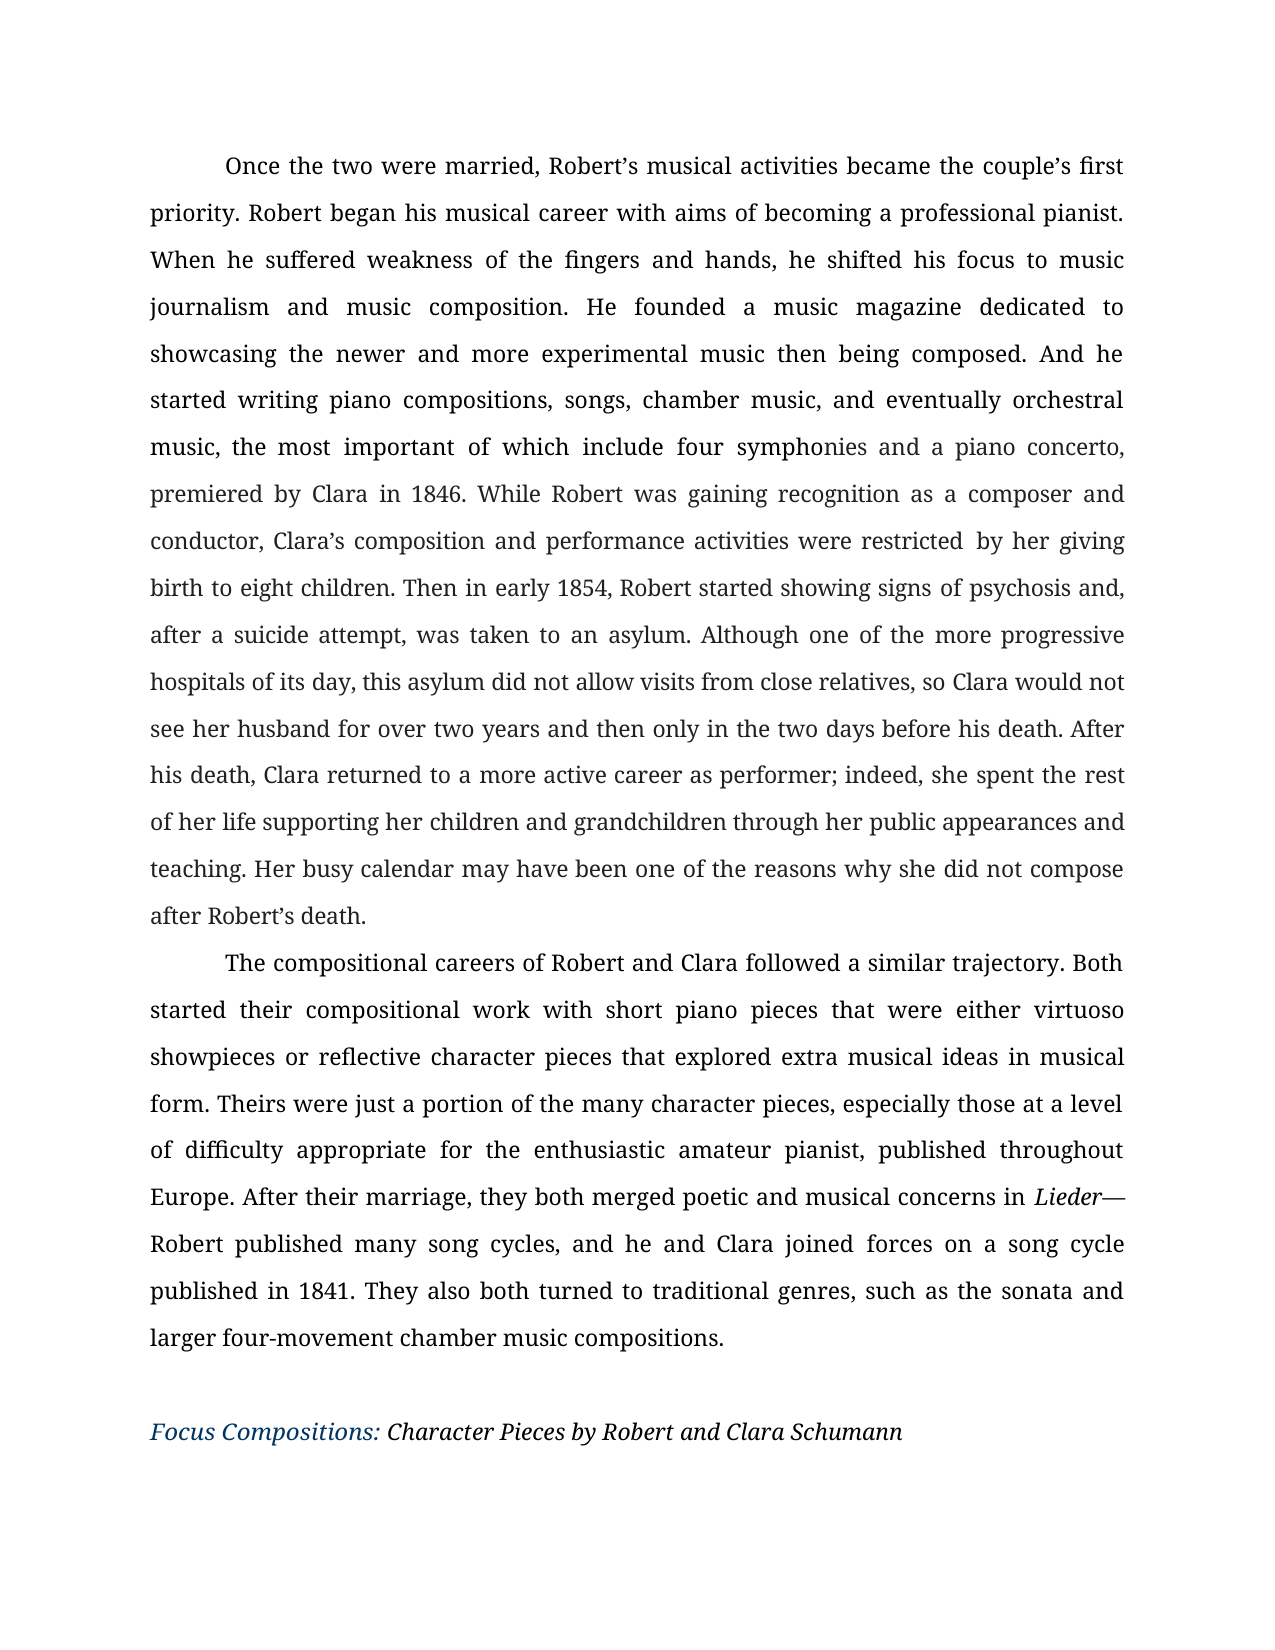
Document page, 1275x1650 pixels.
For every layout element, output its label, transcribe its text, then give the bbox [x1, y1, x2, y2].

text Once the two were married, Robert’s musical activities became the couple’s first priority. Robert began his musical career with aims of becoming a professional pianist. When he suffered weakness of the fingers and hands, he shifted his focus to music journalism and music composition. He founded a music magazine dedicated to showcasing the newer and more experimental music then being composed. And he started writing piano compositions, songs, chamber music, and eventually orchestral music, the most important of which include four symphonies and a piano concerto, premiered by Clara in 1846. While Robert was gaining recognition as a composer and conductor, Clara’s composition and performance activities were restricted by her giving birth to eight children. Then in early 1854, Robert started showing signs of psychosis and, after a suicide attempt, was taken to an asylum. Although one of the more progressive hospitals of its day, this asylum did not allow visits from close relatives, so Clara would not see her husband for over two years and then only in the two days before his death. After his death, Clara returned to a more active career as performer; indeed, she spent the rest of her life supporting her children and grandchildren through her public appearances and teaching. Her busy calendar may have been one of the reasons why she did not compose after Robert’s death. [150, 150, 1125, 931]
text The compositional careers of Robert and Clara followed a similar trajectory. Both started their compositional work with short piano pieces that were either virtuoso showpieces or reflective character pieces that explored extra musical ideas in musical form. Theirs were just a portion of the many character pieces, especially those at a level of difficulty appropriate for the enthusiastic amateur pianist, published throughout Europe. After their marriage, they both merged poetic and musical concerns in Lieder—Robert published many song cycles, and he and Clara joined forces on a song cycle published in 1841. They also both turned to traditional genres, such as the sonata and larger four-movement chamber music compositions. [150, 947, 1125, 1353]
subtitle Focus Compositions: Character Pieces by Robert and Clara Schumann [150, 1416, 1125, 1447]
